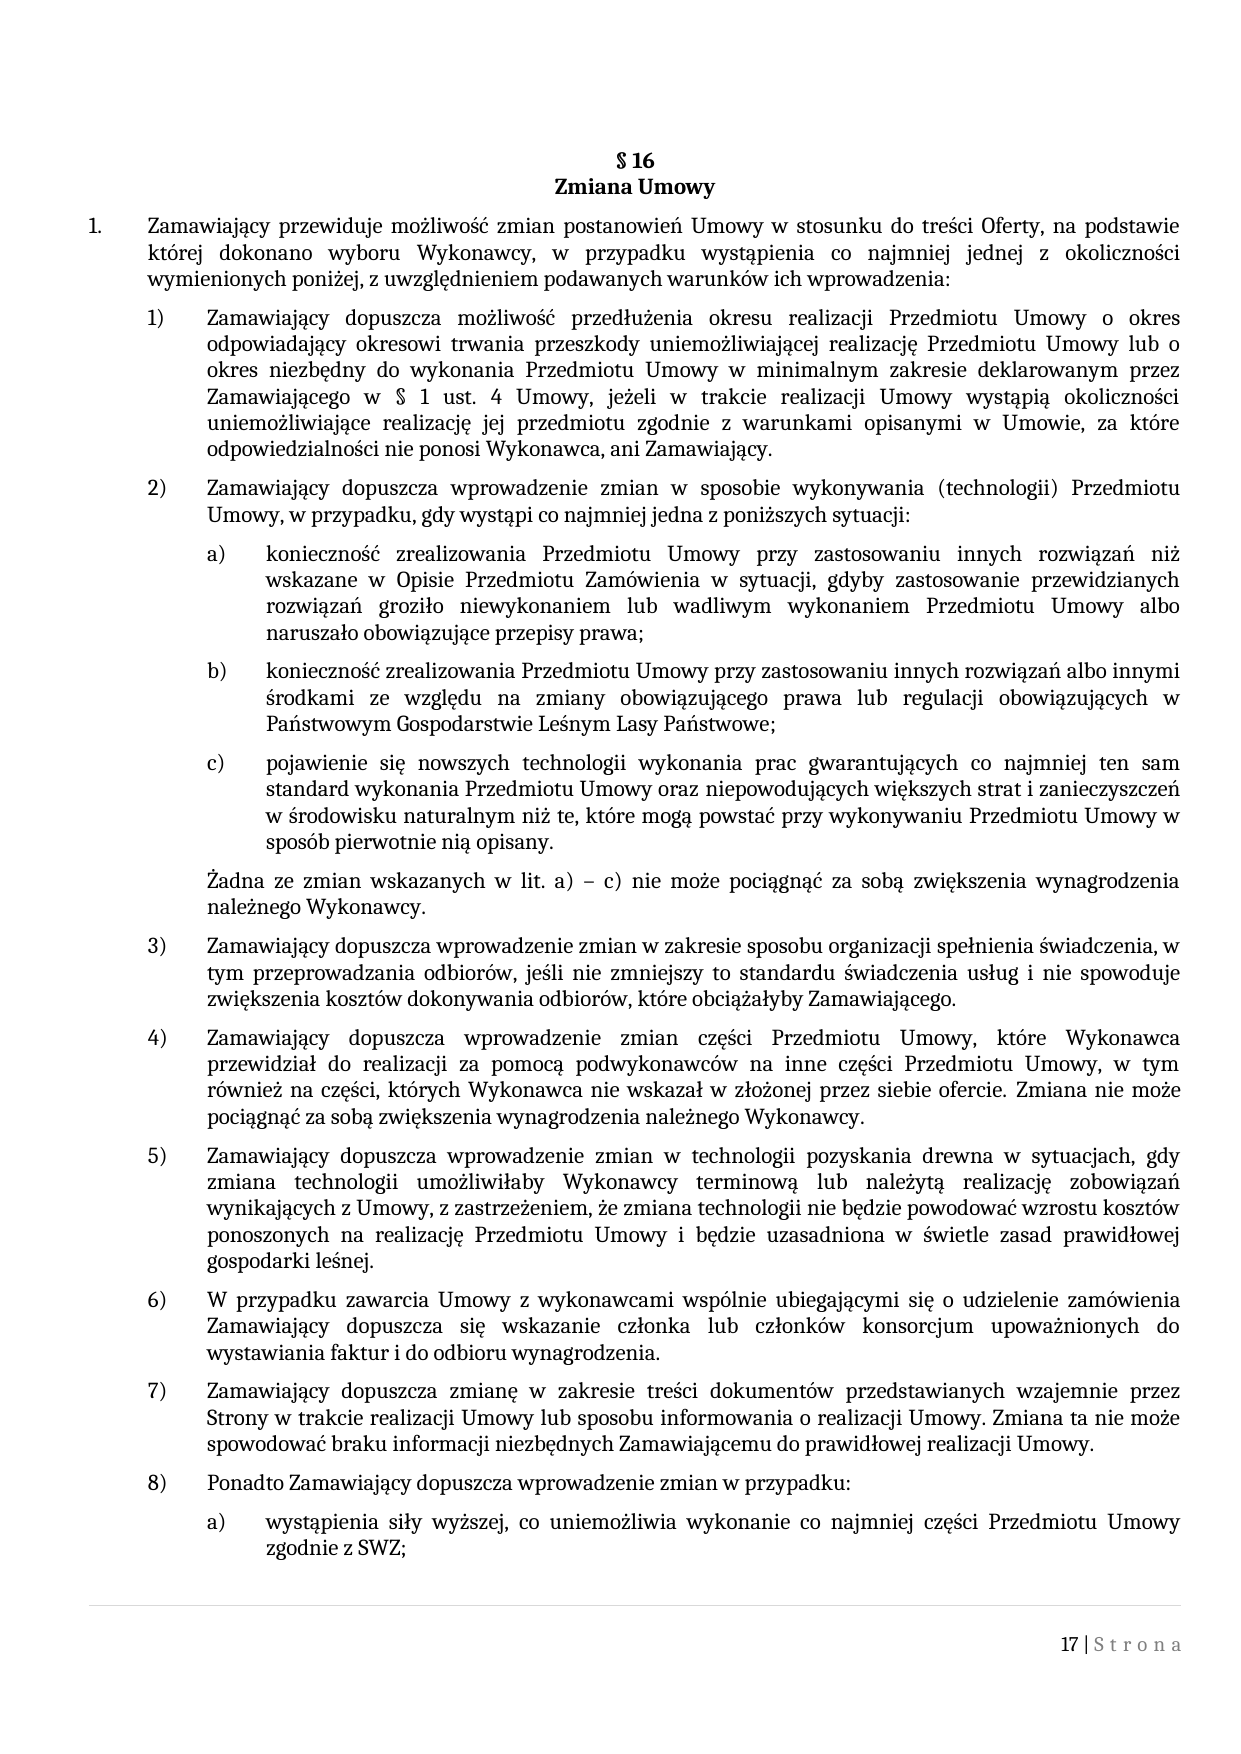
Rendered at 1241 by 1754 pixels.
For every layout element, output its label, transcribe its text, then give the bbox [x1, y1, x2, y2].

text a) wystąpienia siły wyższej, co uniemożliwia wykonanie co najmniej części Przedmiotu Umowy zgodnie z SWZ; [207, 1509, 1181, 1561]
text Żadna ze zmian wskazanych w lit. a) – c) nie może pociągnąć za sobą zwiększenia wynagrodzenia należnego Wykonawcy. [207, 868, 1181, 920]
list Zamawiający dopuszcza możliwość przedłużenia okresu realizacji Przedmiotu Umowy o okres odpowiadający okresowi trwania przeszkody uniemożliwiającej realizację Przedmiotu Umowy lub o okres niezbędny do wykonania Przedmiotu Umowy w minimalnym zakresie deklarowanym przez Zamawiającego w § 1 ust. 4 Umowy, jeżeli w trakcie realizacji Umowy wystąpią okoliczności uniemożliwiające realizację jej przedmiotu zgodnie z warunkami opisanymi w Umowie, za które odpowiedzialności nie ponosi Wykonawca, ani Zamawiający. [148, 304, 1181, 463]
list pojawienie się nowszych technologii wykonania prac gwarantujących co najmniej ten sam standard wykonania Przedmiotu Umowy oraz niepowodujących większych strat i zanieczyszczeń w środowisku naturalnym niż te, które mogą powstać przy wykonywaniu Przedmiotu Umowy w sposób pierwotnie nią opisany. [207, 750, 1181, 855]
text § 16 Zmiana Umowy [89, 148, 1181, 200]
list W przypadku zawarcia Umowy z wykonawcami wspólnie ubiegającymi się o udzielenie zamówienia Zamawiający dopuszcza się wskazanie członka lub członków konsorcjum upoważnionych do wystawiania faktur i do odbioru wynagrodzenia. [148, 1287, 1181, 1366]
list Zamawiający dopuszcza wprowadzenie zmian w sposobie wykonywania (technologii) Przedmiotu Umowy, w przypadku, gdy wystąpi co najmniej jedna z poniższych sytuacji: [148, 475, 1181, 528]
list Zamawiający dopuszcza zmianę w zakresie treści dokumentów przedstawianych wzajemnie przez Strony w trakcie realizacji Umowy lub sposobu informowania o realizacji Umowy. Zmiana ta nie może spowodować braku informacji niezbędnych Zamawiającemu do prawidłowej realizacji Umowy. [148, 1378, 1181, 1457]
list Zamawiający dopuszcza wprowadzenie zmian części Przedmiotu Umowy, które Wykonawca przewidział do realizacji za pomocą podwykonawców na inne części Przedmiotu Umowy, w tym również na części, których Wykonawca nie wskazał w złożonej przez siebie ofercie. Zmiana nie może pociągnąć za sobą zwiększenia wynagrodzenia należnego Wykonawcy. [148, 1024, 1181, 1130]
list konieczność zrealizowania Przedmiotu Umowy przy zastosowaniu innych rozwiązań niż wskazane w Opisie Przedmiotu Zamówienia w sytuacji, gdyby zastosowanie przewidzianych rozwiązań groziło niewykonaniem lub wadliwym wykonaniem Przedmiotu Umowy albo naruszało obowiązujące przepisy prawa; [207, 540, 1181, 646]
list Ponadto Zamawiający dopuszcza wprowadzenie zmian w przypadku: [148, 1470, 1181, 1496]
list konieczność zrealizowania Przedmiotu Umowy przy zastosowaniu innych rozwiązań albo innymi środkami ze względu na zmiany obowiązującego prawa lub regulacji obowiązujących w Państwowym Gospodarstwie Leśnym Lasy Państwowe; [207, 658, 1181, 737]
list Zamawiający dopuszcza wprowadzenie zmian w technologii pozyskania drewna w sytuacjach, gdy zmiana technologii umożliwiłaby Wykonawcy terminową lub należytą realizację zobowiązań wynikających z Umowy, z zastrzeżeniem, że zmiana technologii nie będzie powodować wzrostu kosztów ponoszonych na realizację Przedmiotu Umowy i będzie uzasadniona w świetle zasad prawidłowej gospodarki leśnej. [148, 1142, 1181, 1274]
list Zamawiający dopuszcza wprowadzenie zmian w zakresie sposobu organizacji spełnienia świadczenia, w tym przeprowadzania odbiorów, jeśli nie zmniejszy to standardu świadczenia usług i nie spowoduje zwiększenia kosztów dokonywania odbiorów, które obciążałyby Zamawiającego. [148, 933, 1181, 1012]
text 1. Zamawiający przewiduje możliwość zmian postanowień Umowy w stosunku do treści Oferty, na podstawie której dokonano wyboru Wykonawcy, w przypadku wystąpienia co najmniej jednej z okoliczności wymienionych poniżej, z uwzględnieniem podawanych warunków ich wprowadzenia: [89, 213, 1181, 292]
